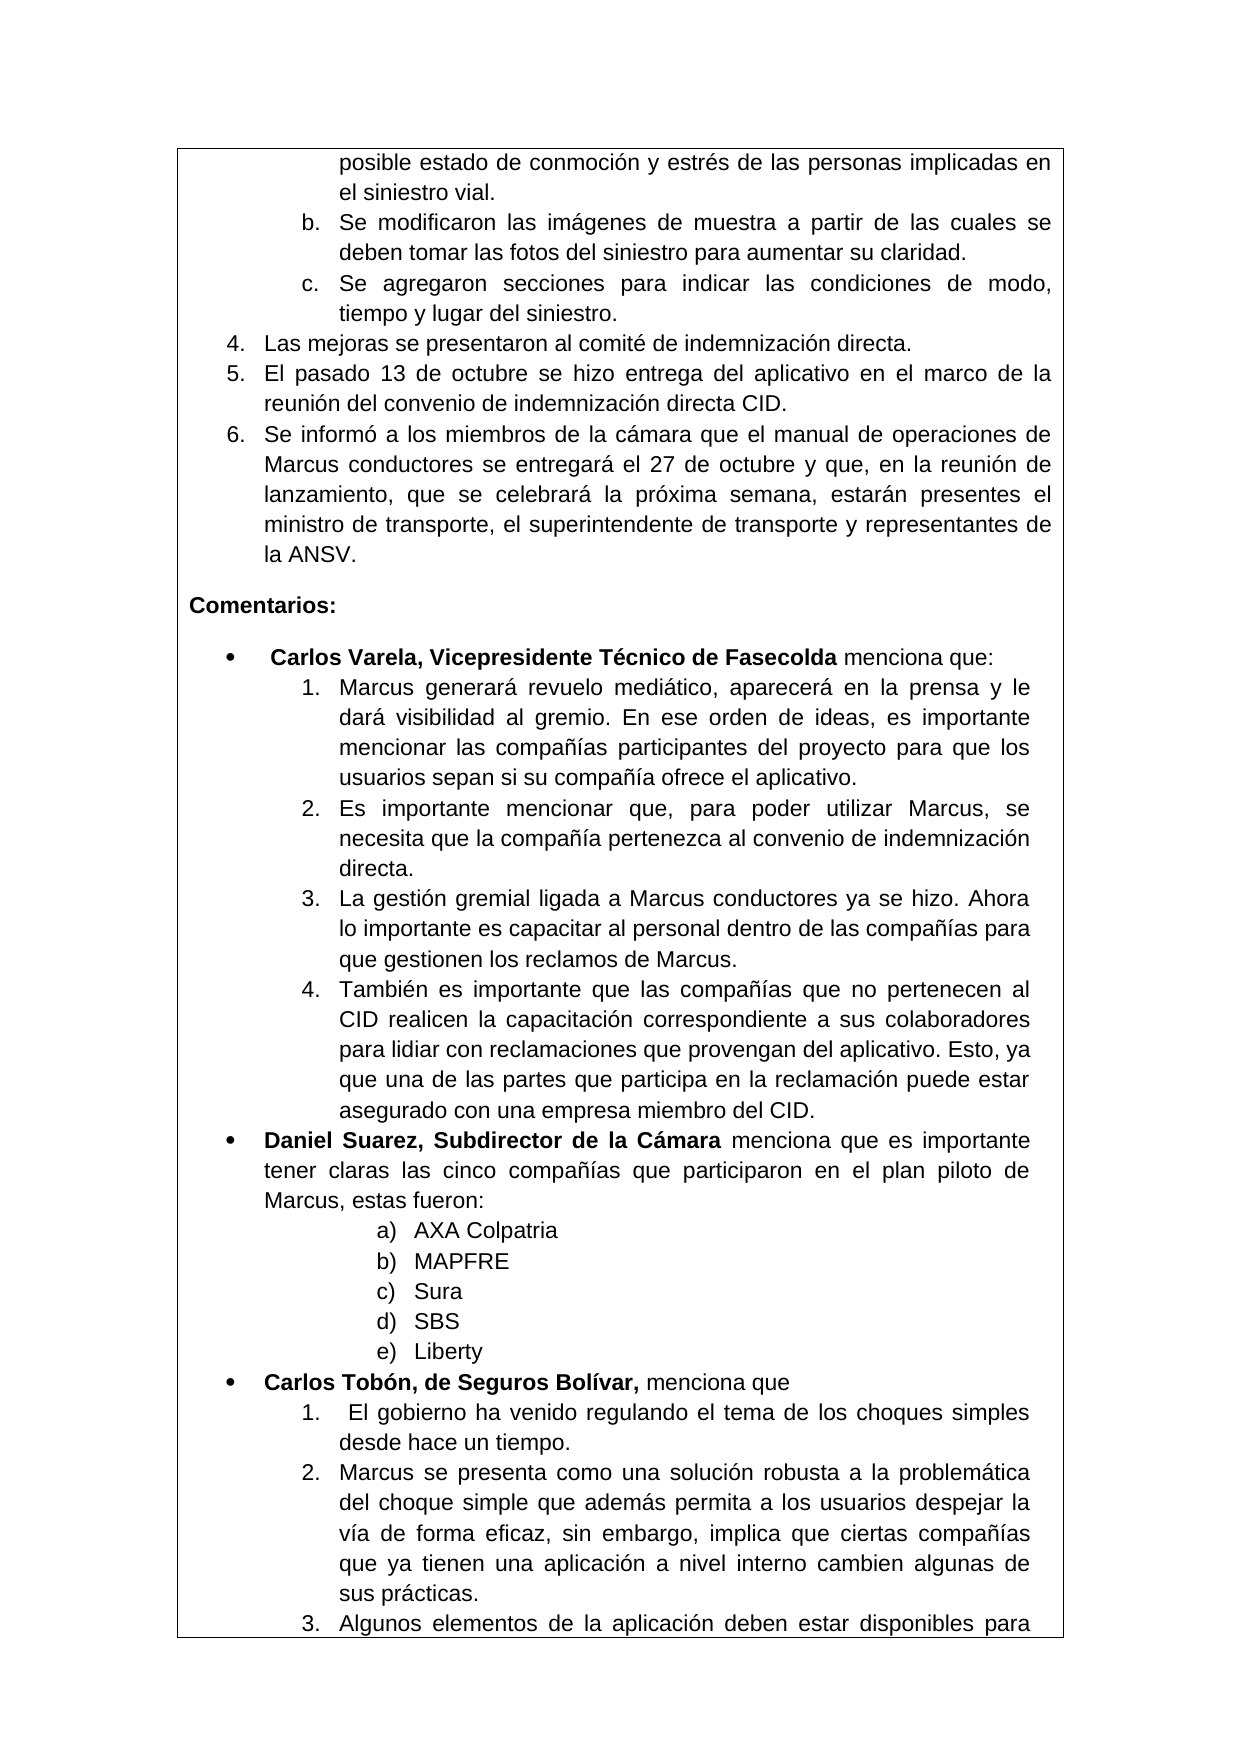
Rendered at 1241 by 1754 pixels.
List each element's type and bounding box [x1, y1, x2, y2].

table_cell [178, 149, 1063, 1637]
